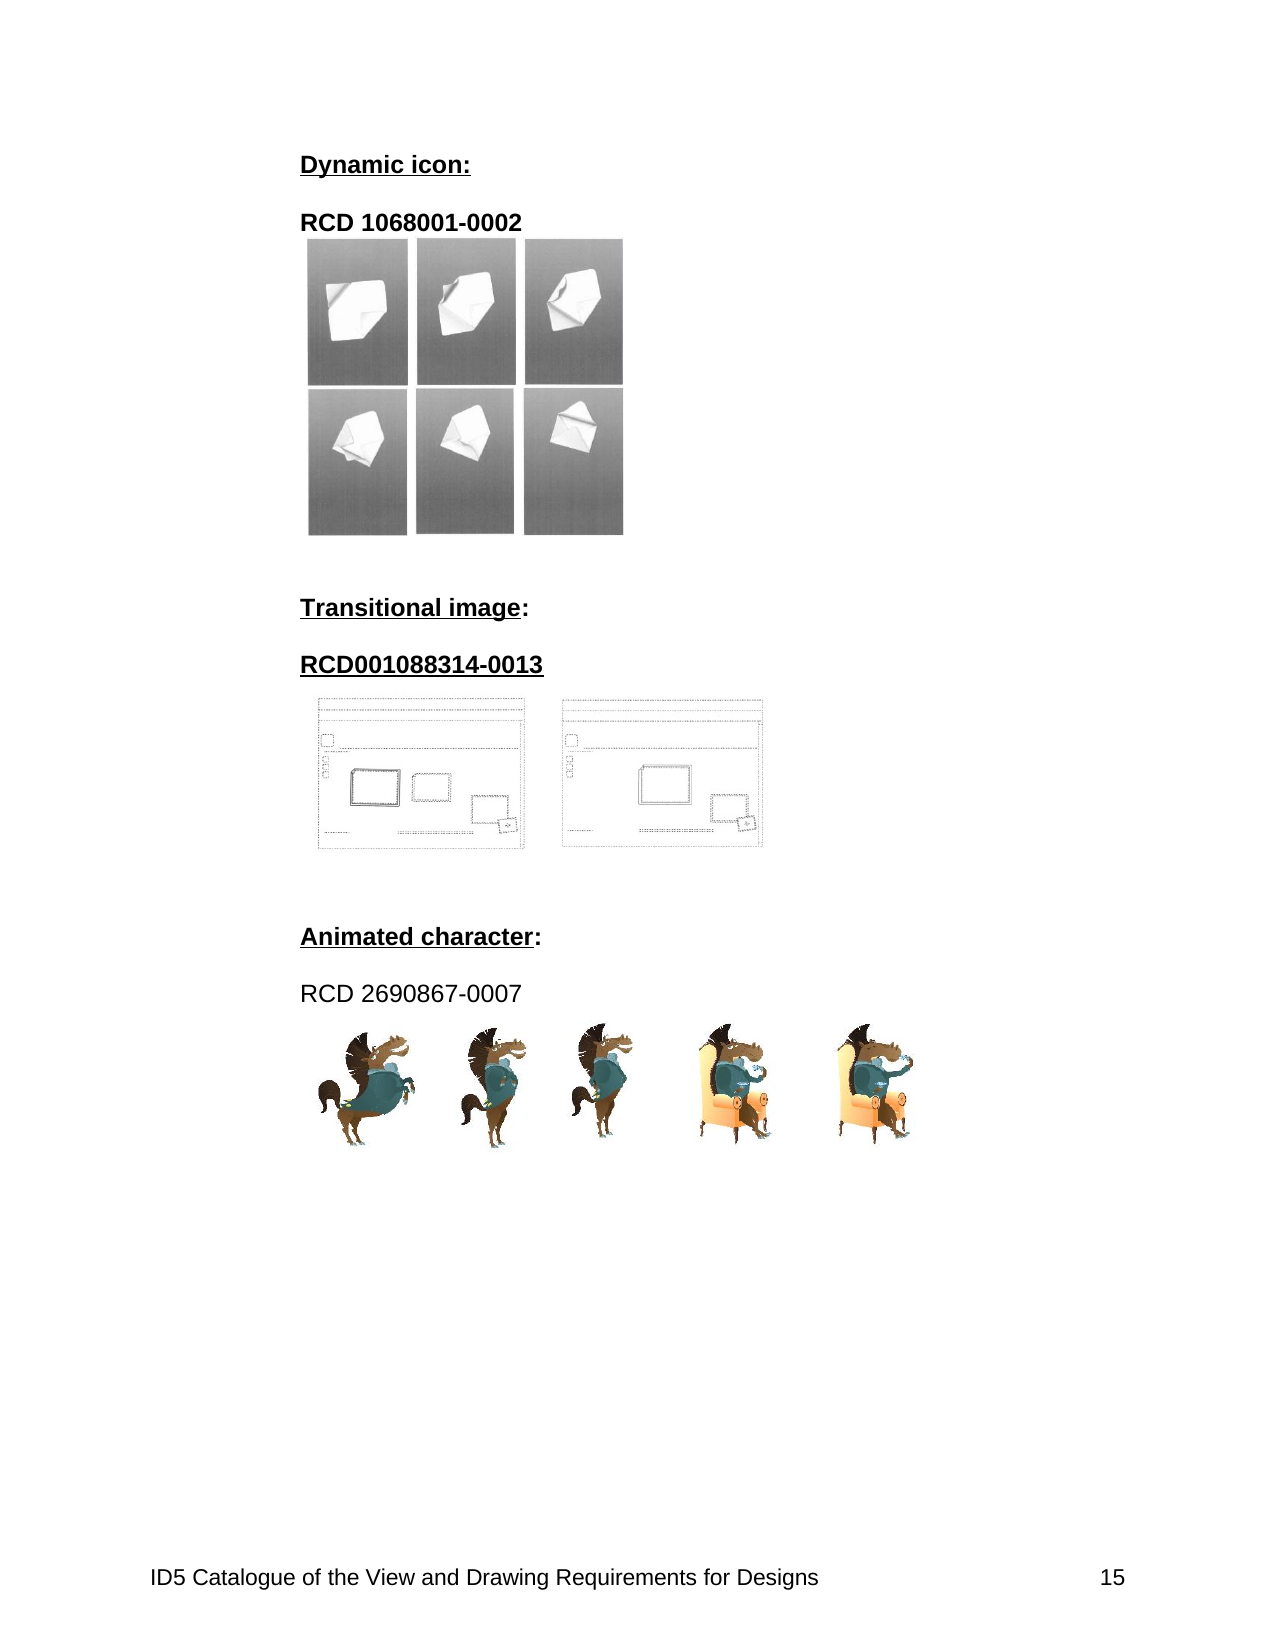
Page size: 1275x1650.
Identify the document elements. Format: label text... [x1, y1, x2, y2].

picture [560, 1008, 663, 1177]
text RCD 1068001-0002 [300, 207, 1125, 236]
picture [300, 679, 785, 865]
picture [820, 1011, 954, 1177]
picture [669, 1013, 814, 1177]
picture [307, 237, 408, 386]
picture [443, 1008, 554, 1177]
text RCD 2690867-0007 [300, 979, 1125, 1008]
picture [521, 237, 625, 536]
picture [300, 1014, 437, 1177]
text RCD001088314-0013 [300, 651, 1125, 679]
picture [415, 236, 517, 386]
text Dynamic icon: [300, 150, 1125, 179]
picture [307, 387, 408, 536]
picture [414, 387, 515, 536]
text Animated character: [300, 922, 1125, 951]
text Transitional image: [300, 593, 1125, 622]
